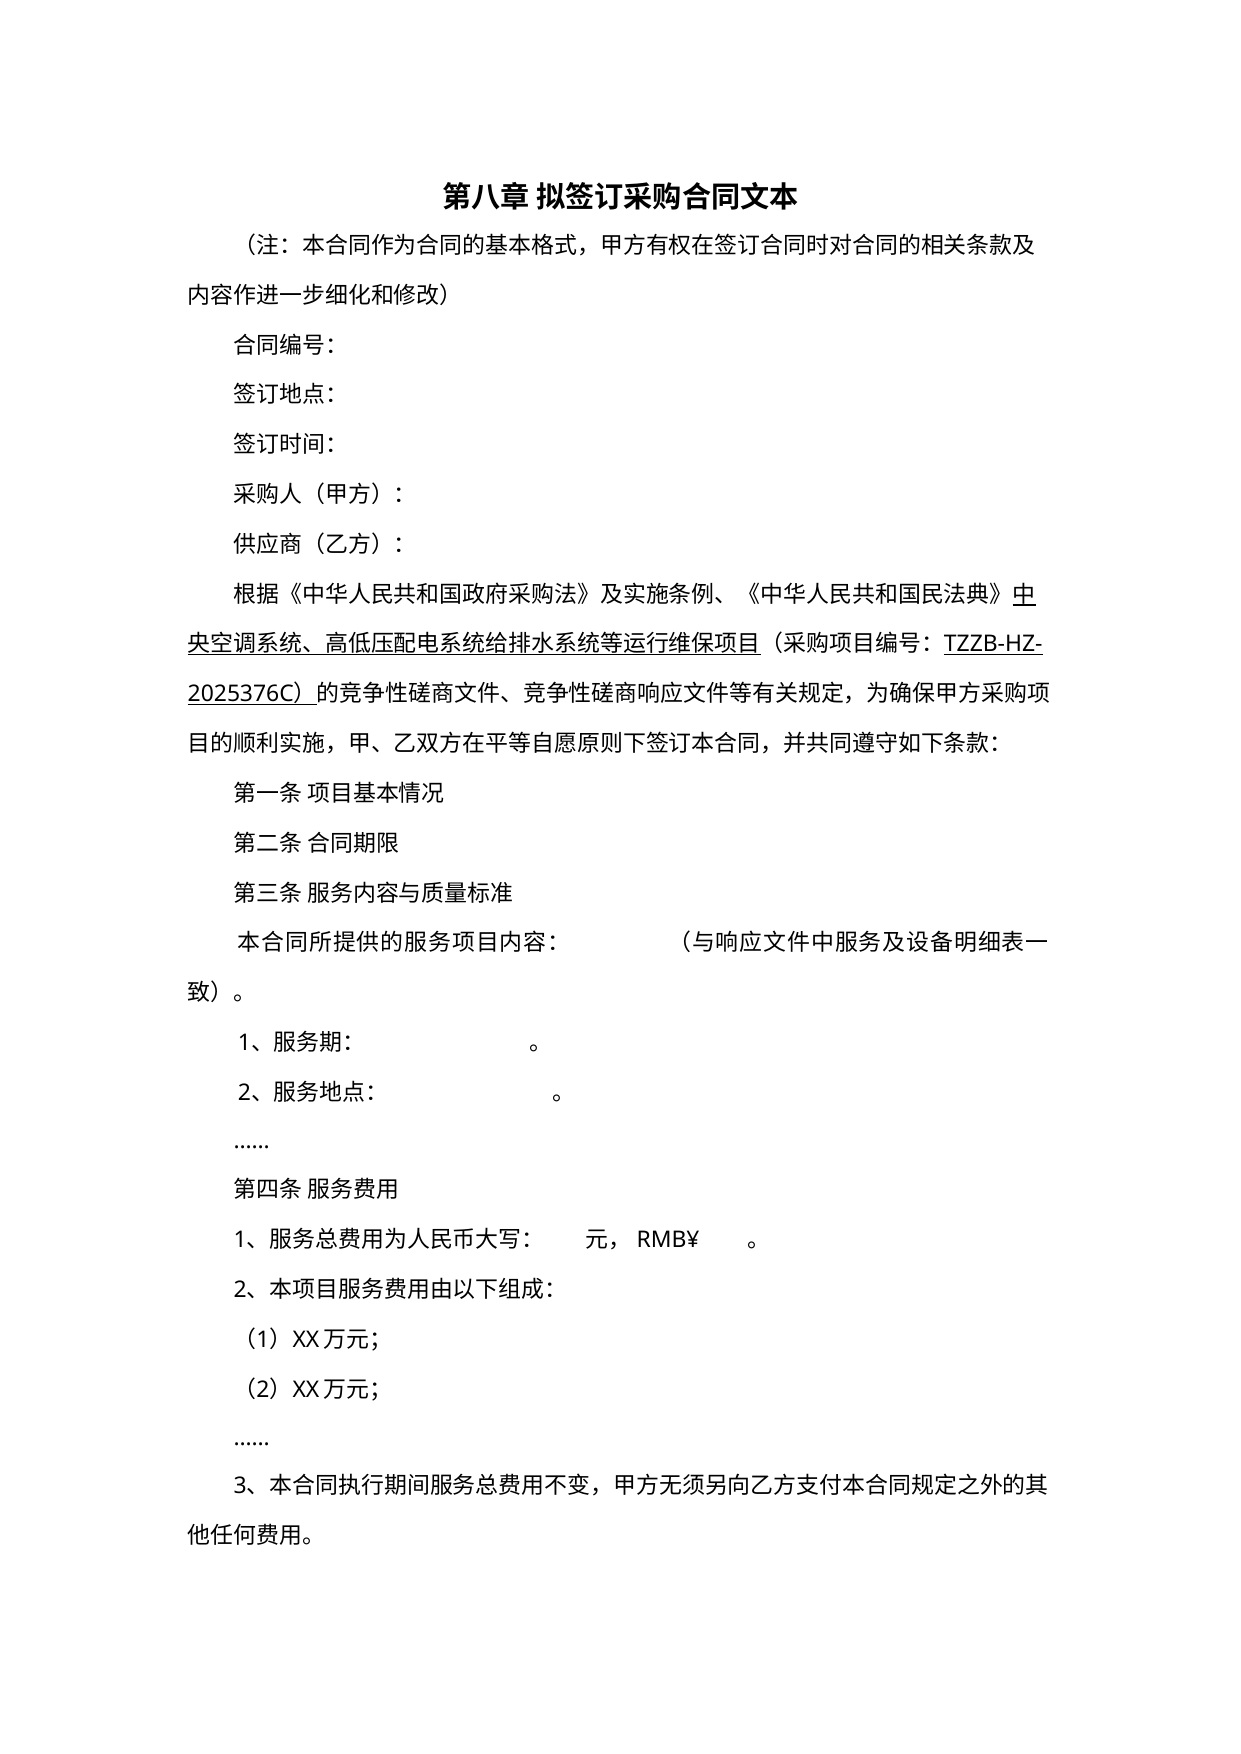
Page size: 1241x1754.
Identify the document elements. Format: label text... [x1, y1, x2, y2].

text 第二条 合同期限 [187, 825, 1053, 858]
text 第三条 服务内容与质量标准 [187, 874, 1053, 908]
text 合同编号： [187, 327, 1053, 360]
text 第一条 项目基本情况 [187, 775, 1053, 808]
text 签订时间： [187, 426, 1053, 459]
text 第八章 拟签订采购合同文本 [187, 162, 1053, 227]
text …… [187, 1124, 1053, 1155]
text 采购人（甲方）： [187, 476, 1053, 509]
text 1、服务总费用为人民币大写： 元， RMB¥ 。 [187, 1221, 1053, 1254]
text 1、服务期： 。 [187, 1024, 1053, 1057]
text 第四条 服务费用 [187, 1171, 1053, 1204]
text （1）XX万元； [187, 1321, 1053, 1354]
text 供应商（乙方）： [187, 526, 1053, 559]
text 签订地点： [187, 376, 1053, 409]
text 本合同所提供的服务项目内容： （与响应文件中服务及设备明细表一致）。 [187, 924, 1053, 1007]
text 根据《中华人民共和国政府采购法》及实施条例、《中华人民共和国民法典》中央空调系统、高低压配电系统给排水系统等运行维保项目（采购项目编号：TZZB-HZ-2025376C）的竞争性磋商文件、竞争性磋商响应文件等有关规定，为确保甲方采购项目的顺利实施，甲、乙双方在平等自愿原则下签订本合同，并共同遵守如下条款： [187, 576, 1053, 758]
text …… [187, 1421, 1053, 1452]
text 3、本合同执行期间服务总费用不变，甲方无须另向乙方支付本合同规定之外的其他任何费用。 [187, 1467, 1053, 1551]
text （注：本合同作为合同的基本格式，甲方有权在签订合同时对合同的相关条款及内容作进一步细化和修改） [187, 227, 1053, 310]
text 2、本项目服务费用由以下组成： [187, 1271, 1053, 1304]
text 2、服务地点： 。 [187, 1074, 1053, 1107]
text （2）XX万元； [187, 1371, 1053, 1404]
